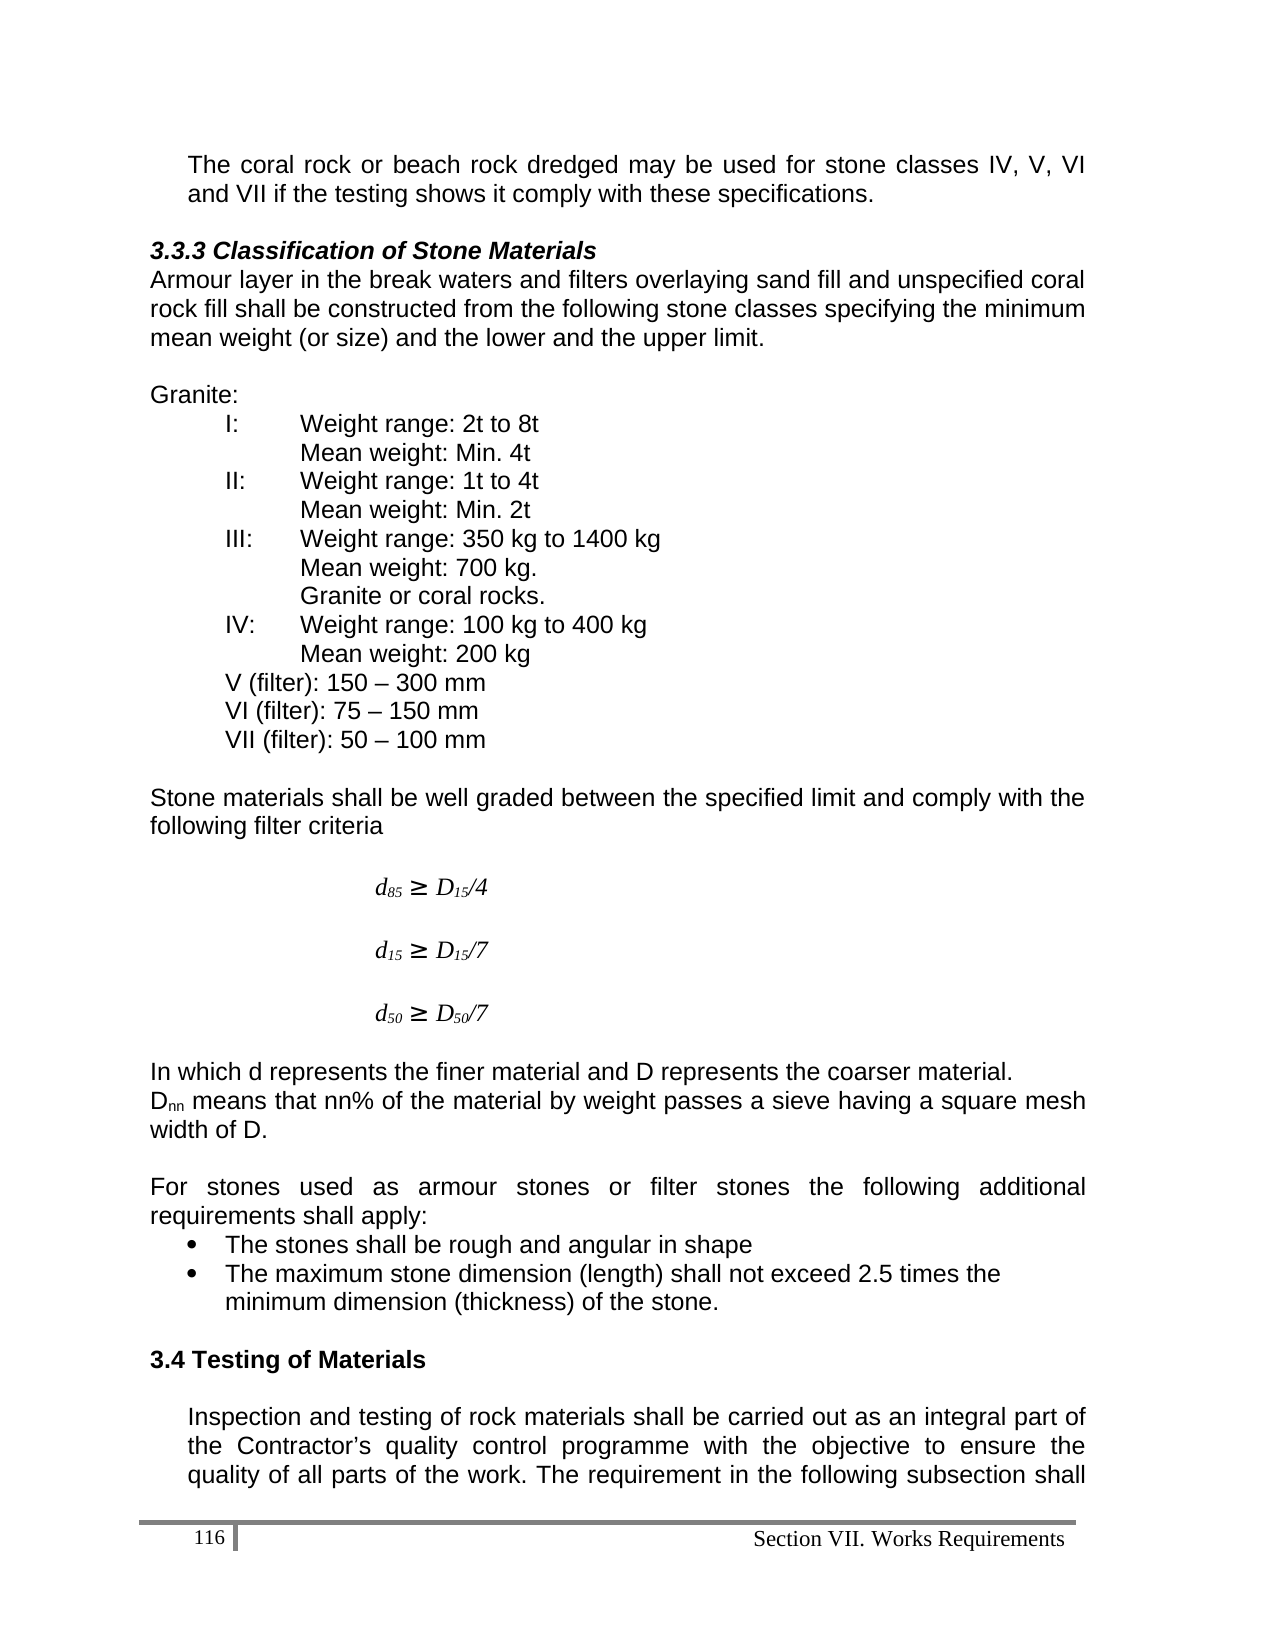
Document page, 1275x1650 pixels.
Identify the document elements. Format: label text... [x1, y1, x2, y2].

text Dnn means that nn% of the material by weight passes a sieve having a square mesh width of D. [150, 1086, 1087, 1143]
text III: Weight range: 350 kg to 1400 kg [150, 524, 1087, 552]
list The stones shall be rough and angular in shape [187, 1230, 1087, 1258]
text V (filter): 150 – 300 mm [150, 667, 1087, 696]
text d15 ≥ D15/7 [300, 932, 1087, 966]
text Mean weight: 700 kg. [225, 552, 1087, 581]
text d50 ≥ D50/7 [300, 994, 1087, 1028]
text Granite or coral rocks. [225, 581, 1087, 610]
text In which d represents the finer material and D represents the coarser material. [150, 1057, 1087, 1086]
text Mean weight: Min. 2t [300, 495, 1087, 524]
text 3.4 Testing of Materials [150, 1345, 1087, 1374]
text Mean weight: Min. 4t [225, 437, 1087, 466]
text d85 ≥ D15/4 [300, 869, 1087, 903]
text The coral rock or beach rock dredged may be used for stone classes IV, V, VI and VII if the testing shows it comply with these specifications. [187, 150, 1087, 207]
text Mean weight: 200 kg [225, 639, 1087, 667]
text II: Weight range: 1t to 4t [150, 466, 1087, 495]
text For stones used as armour stones or filter stones the following additional requirements shall apply: [150, 1172, 1087, 1230]
text Stone materials shall be well graded between the specified limit and comply with the following filter criteria [150, 782, 1087, 840]
text Armour layer in the break waters and filters overlaying sand fill and unspecified coral rock fill shall be constructed from the following stone classes specifying the minimum mean weight (or size) and the lower and the upper limit. [150, 265, 1087, 351]
text IV: Weight range: 100 kg to 400 kg [150, 610, 1087, 639]
text I: Weight range: 2t to 8t [150, 409, 1087, 437]
list The maximum stone dimension (length) shall not exceed 2.5 times the minimum dimension (thickness) of the stone. [187, 1258, 1087, 1316]
text Granite: [150, 380, 1087, 409]
text VII (filter): 50 – 100 mm [150, 725, 1087, 754]
text 3.3.3 Classification of Stone Materials [150, 236, 1087, 265]
text VI (filter): 75 – 150 mm [150, 696, 1087, 725]
